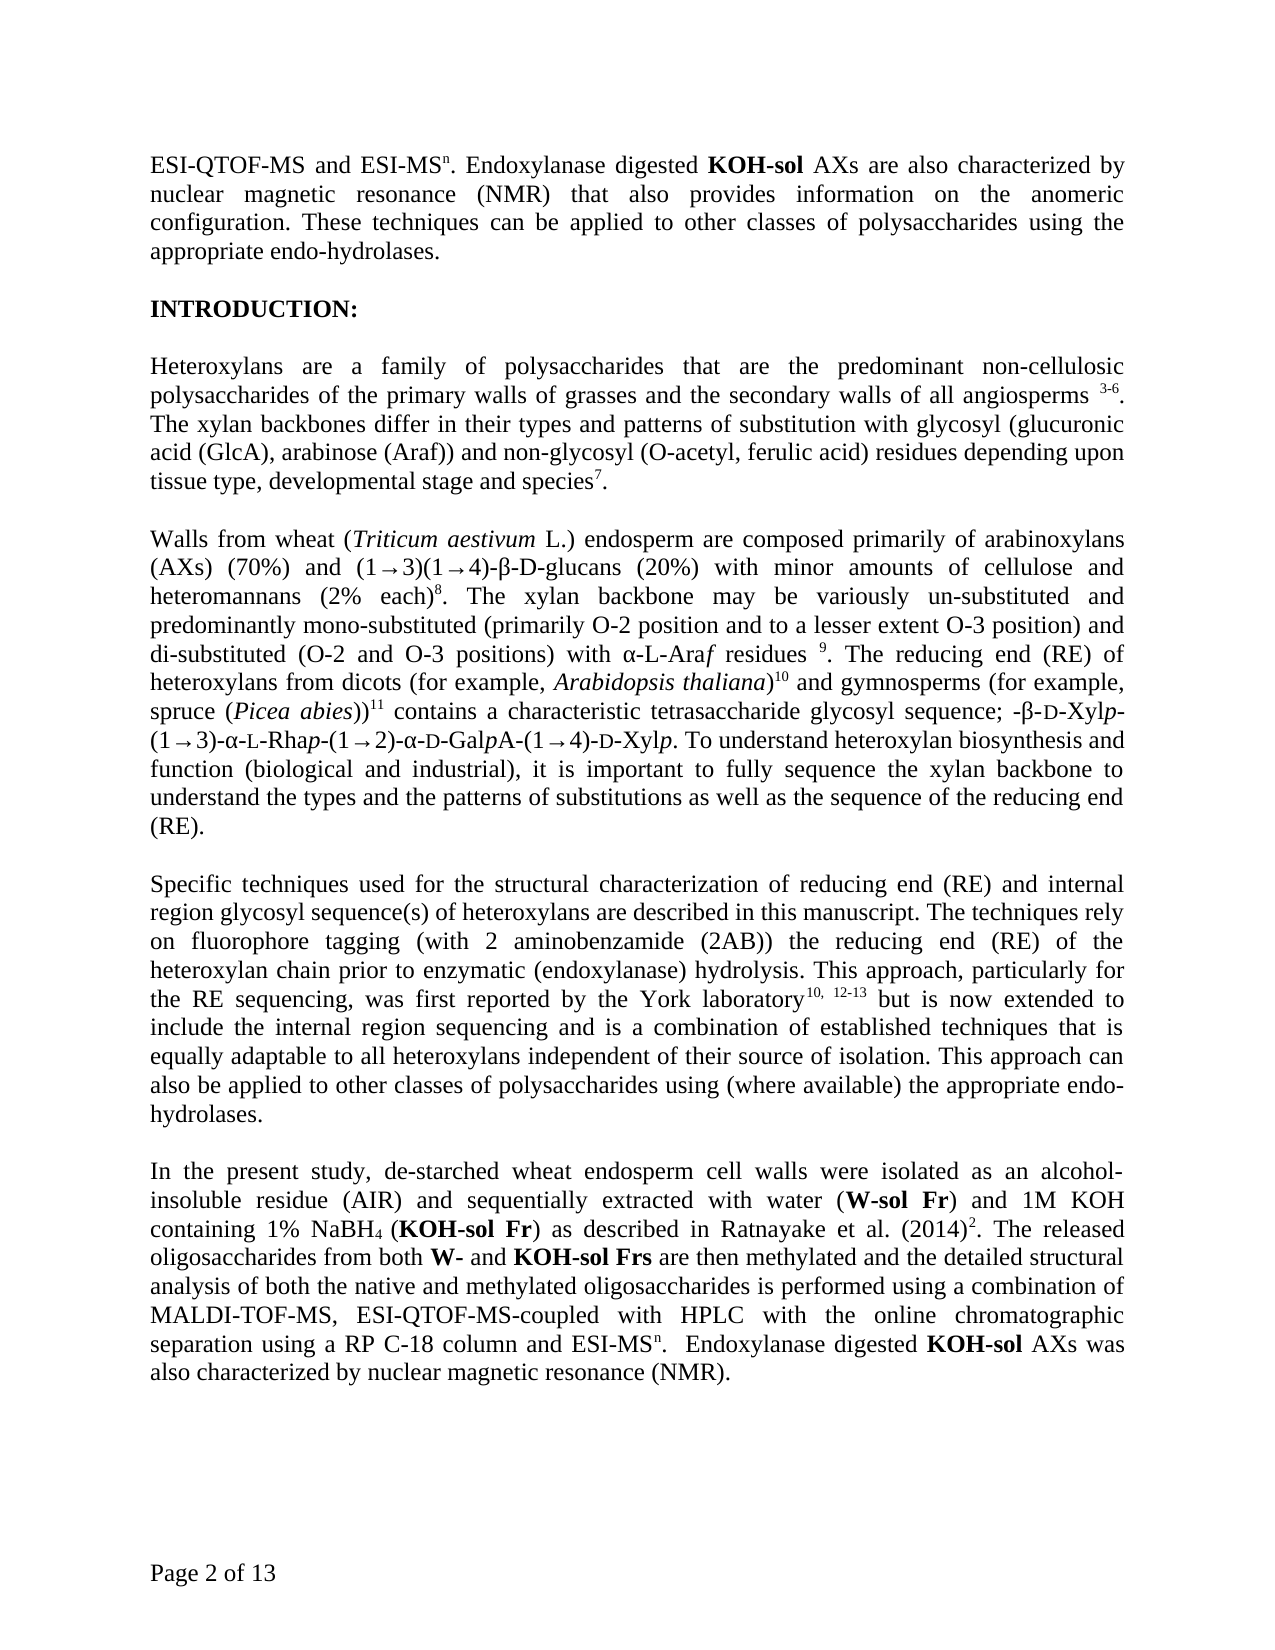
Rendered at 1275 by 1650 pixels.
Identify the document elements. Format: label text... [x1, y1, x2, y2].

text INTRODUCTION: [150, 294, 1125, 322]
text Walls from wheat (Triticum aestivum L.) endosperm are composed primarily of arabinoxylans (AXs) (70%) and (1→3)(1→4)-β-D-glucans (20%) with minor amounts of cellulose and heteromannans (2% each)8. The xylan backbone may be variously un-substituted and predominantly mono-substituted (primarily O-2 position and to a lesser extent O-3 position) and di-substituted (O-2 and O-3 positions) with α-L-Araf residues 9. The reducing end (RE) of heteroxylans from dicots (for example, Arabidopsis thaliana)10 and gymnosperms (for example, spruce (Picea abies))11 contains a characteristic tetrasaccharide glycosyl sequence; -β-D-Xylp-(1→3)-α-L-Rhap-(1→2)-α-D-GalpA-(1→4)-D-Xylp. To understand heteroxylan biosynthesis and function (biological and industrial), it is important to fully sequence the xylan backbone to understand the types and the patterns of substitutions as well as the sequence of the reducing end (RE). [150, 524, 1125, 840]
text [150, 150, 1125, 265]
text Specific techniques used for the structural characterization of reducing end (RE) and internal region glycosyl sequence(s) of heteroxylans are described in this manuscript. The techniques rely on fluorophore tagging (with 2 aminobenzamide (2AB)) the reducing end (RE) of the heteroxylan chain prior to enzymatic (endoxylanase) hydrolysis. This approach, particularly for the RE sequencing, was first reported by the York laboratory10, 12-13 but is now extended to include the internal region sequencing and is a combination of established techniques that is equally adaptable to all heteroxylans independent of their source of isolation. This approach can also be applied to other classes of polysaccharides using (where available) the appropriate endo-hydrolases. [150, 869, 1125, 1127]
text In the present study, de-starched wheat endosperm cell walls were isolated as an alcohol-insoluble residue (AIR) and sequentially extracted with water (W-sol Fr) and 1M KOH containing 1% NaBH4 (KOH-sol Fr) as described in Ratnayake et al. (2014)2. The released oligosaccharides from both W- and KOH-sol Frs are then methylated and the detailed structural analysis of both the native and methylated oligosaccharides is performed using a combination of MALDI-TOF-MS, ESI-QTOF-MS-coupled with HPLC with the online chromatographic separation using a RP C-18 column and ESI-MSn. Endoxylanase digested KOH-sol AXs was also characterized by nuclear magnetic resonance (NMR). [150, 1156, 1125, 1386]
text Heteroxylans are a family of polysaccharides that are the predominant non-cellulosic polysaccharides of the primary walls of grasses and the secondary walls of all angiosperms 3-6. The xylan backbones differ in their types and patterns of substitution with glycosyl (glucuronic acid (GlcA), arabinose (Araf)) and non-glycosyl (O-acetyl, ferulic acid) residues depending upon tissue type, developmental stage and species7. [150, 351, 1125, 495]
